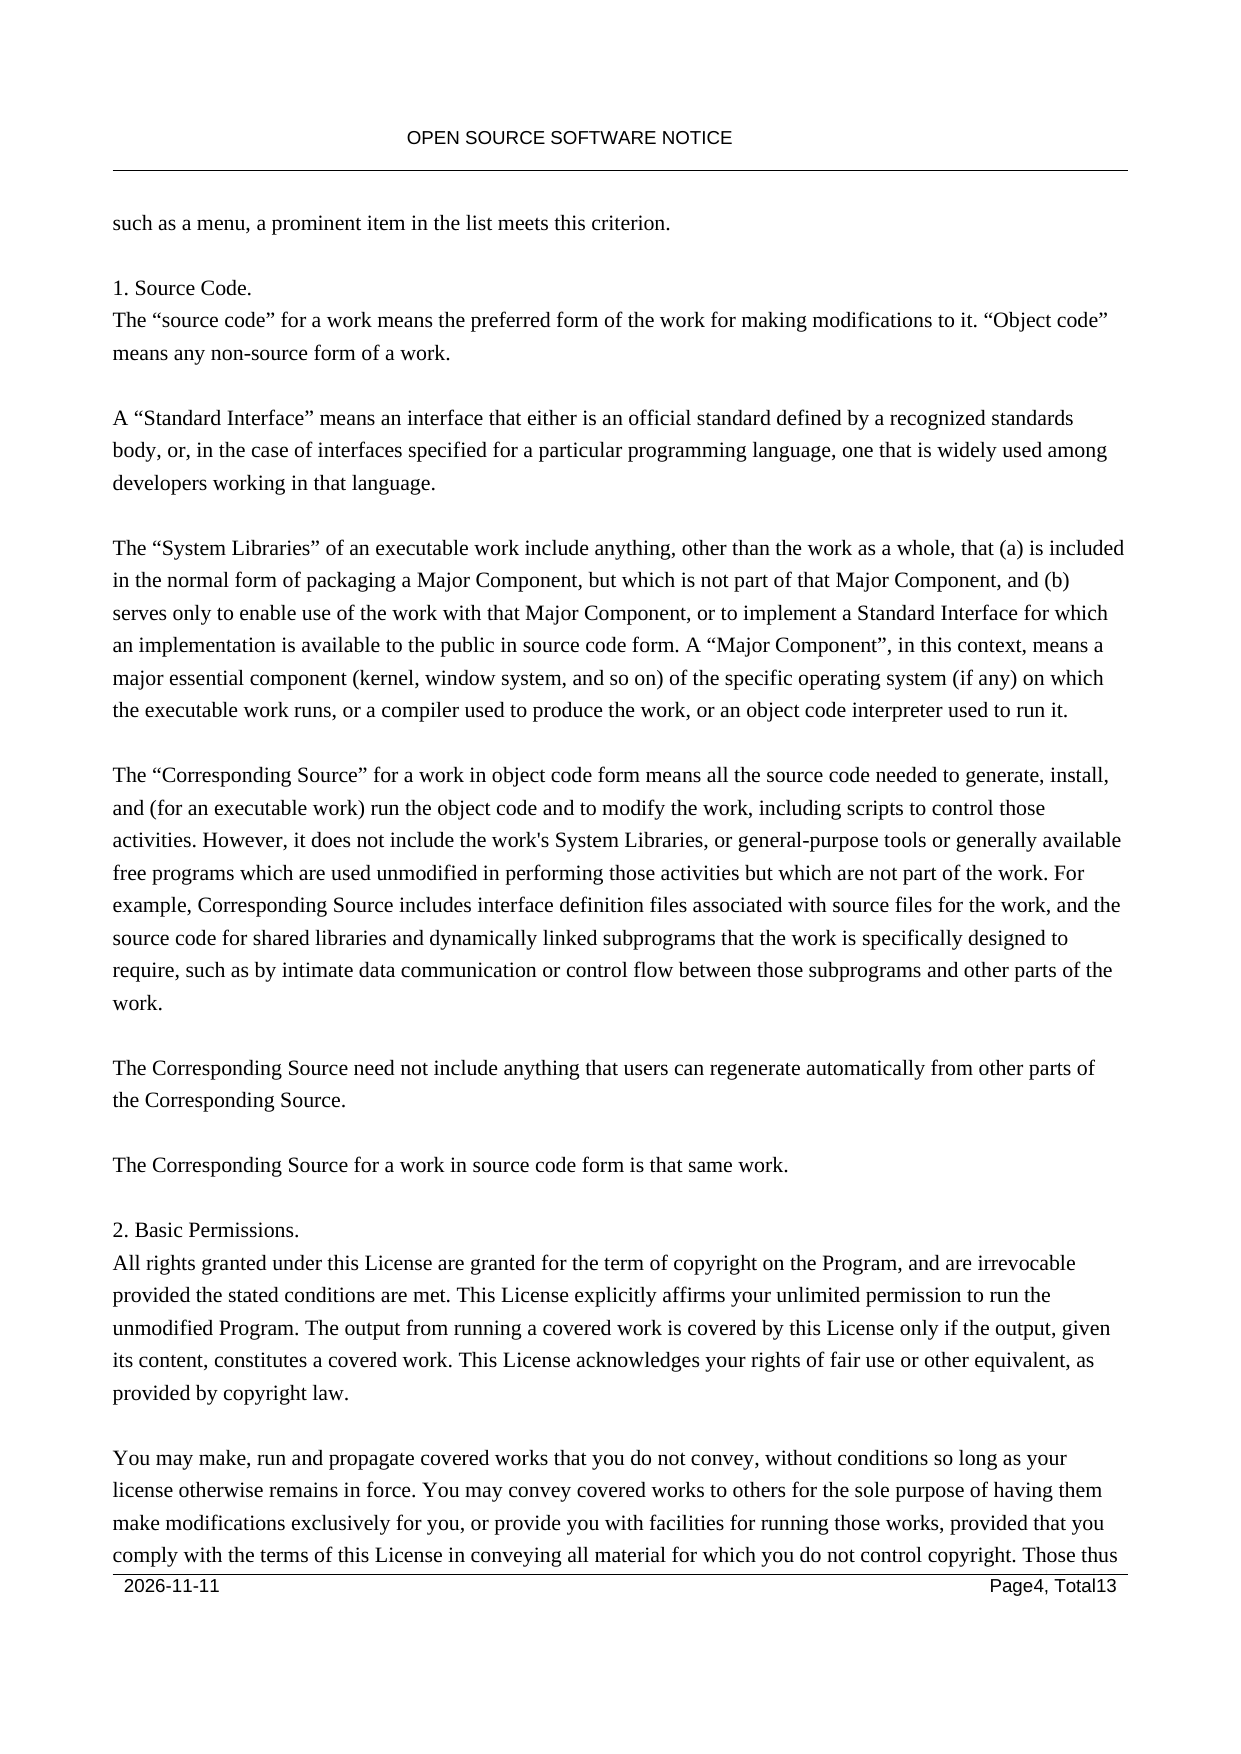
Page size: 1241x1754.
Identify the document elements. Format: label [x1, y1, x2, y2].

text [112, 206, 1128, 1571]
